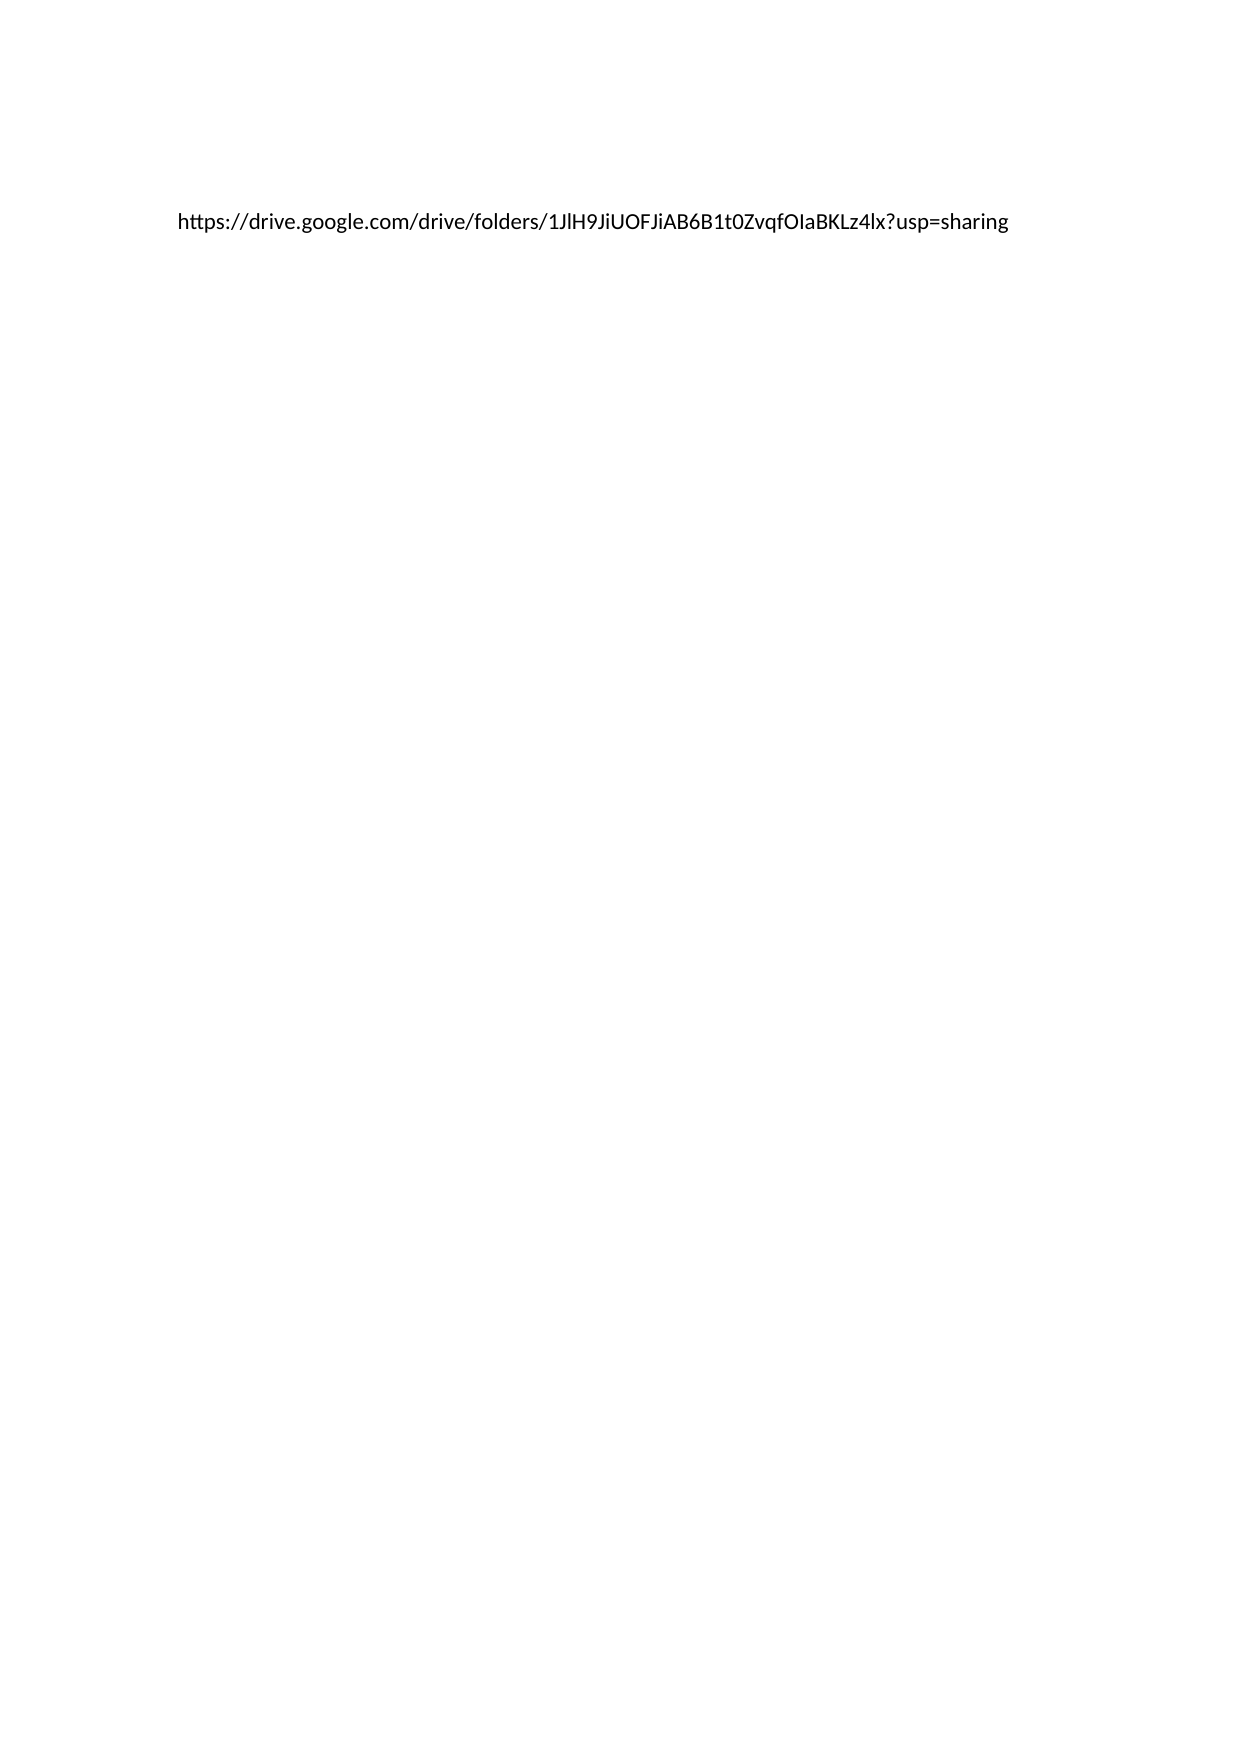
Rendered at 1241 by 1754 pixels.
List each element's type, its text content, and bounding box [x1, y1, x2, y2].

text https://drive.google.com/drive/folders/1JlH9JiUOFJiAB6B1t0ZvqfOIaBKLz4lx?usp=sharing [177, 207, 1063, 235]
